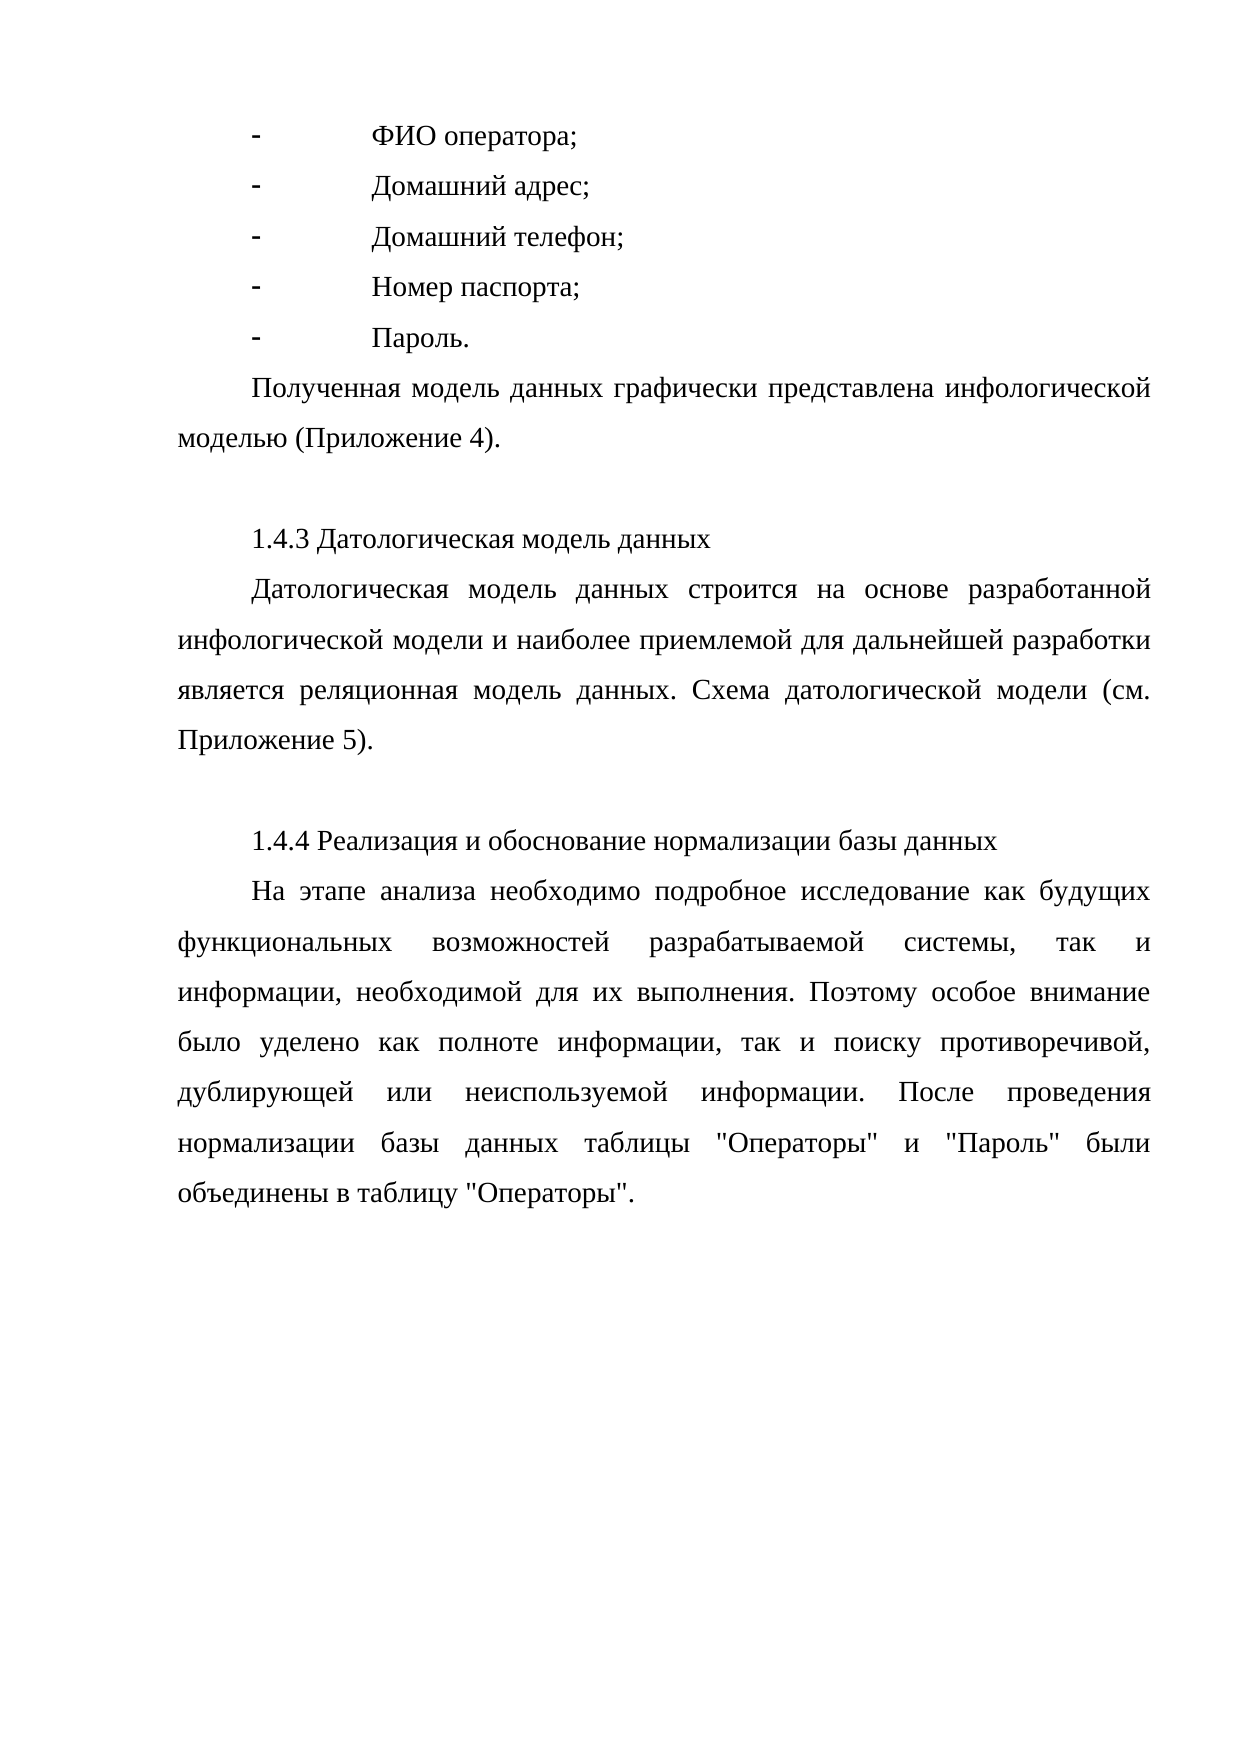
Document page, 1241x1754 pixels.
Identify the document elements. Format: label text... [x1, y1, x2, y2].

text На этапе анализа необходимо подробное исследование как будущих функциональных возможностей разрабатываемой системы, так и информации, необходимой для их выполнения. Поэтому особое внимание было уделено как полноте информации, так и поиску противоречивой, дублирующей или неиспользуемой информации. После проведения нормализации базы данных таблицы "Операторы" и "Пароль" были объединены в таблицу "Операторы". [177, 873, 1152, 1209]
list Домашний адрес; [177, 168, 1152, 202]
text Датологическая модель данных строится на основе разработанной инфологической модели и наиболее приемлемой для дальнейшей разработки является реляционная модель данных. Схема датологической модели (см. Приложение 5). [177, 571, 1152, 756]
list Номер паспорта; [177, 269, 1152, 303]
list Домашний телефон; [177, 219, 1152, 253]
list Пароль. [177, 320, 1152, 353]
list ФИО оператора; [177, 118, 1152, 152]
text Полученная модель данных графически представлена инфологической моделью (Приложение 4). [177, 370, 1152, 454]
text 1.4.3 Датологическая модель данных [177, 521, 1152, 555]
text 1.4.4 Реализация и обоснование нормализации базы данных [177, 823, 1152, 857]
